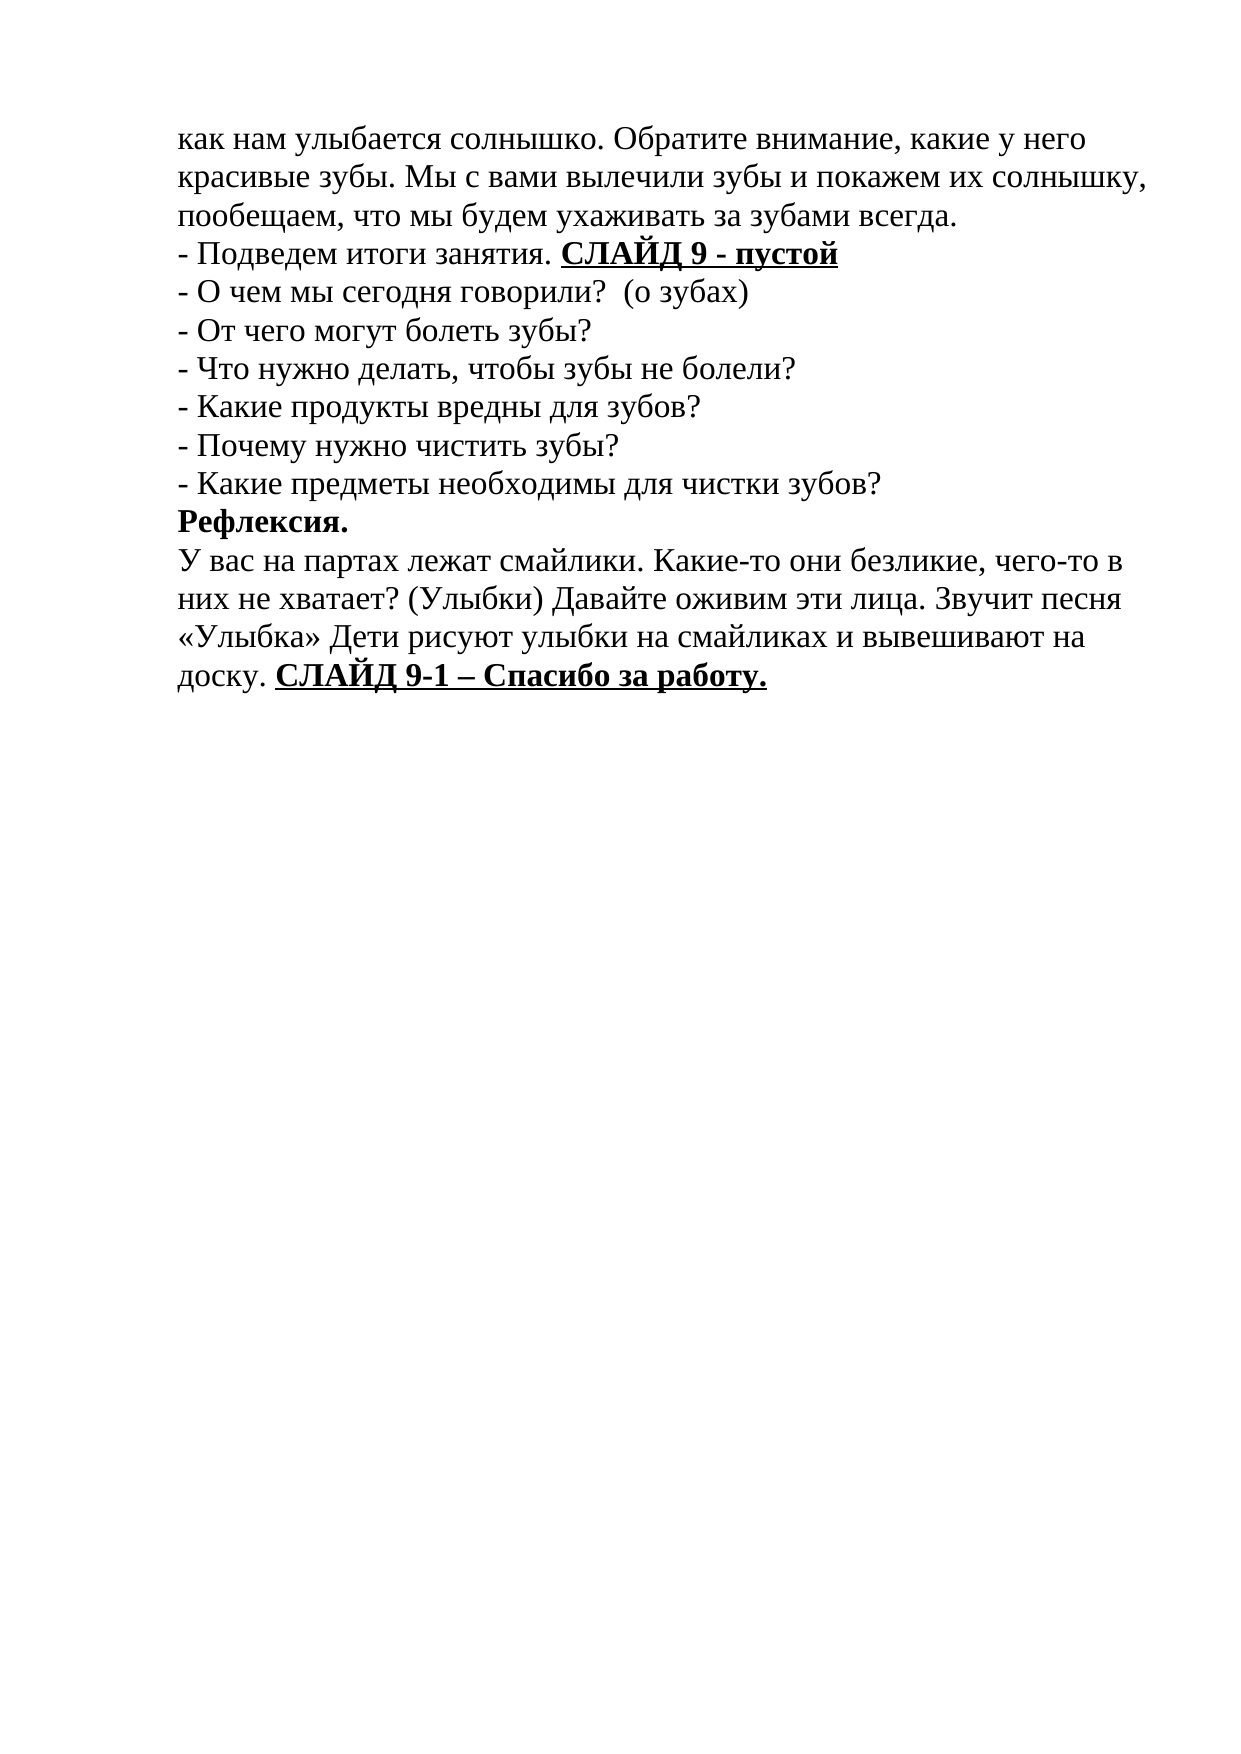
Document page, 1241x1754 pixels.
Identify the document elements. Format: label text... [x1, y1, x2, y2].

text - О чем мы сегодня говорили? (о зубах) [177, 271, 1152, 310]
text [177, 118, 1152, 233]
text - Какие предметы необходимы для чистки зубов? [177, 463, 1152, 501]
text - Что нужно делать, чтобы зубы не болели? [177, 348, 1152, 386]
text - От чего могут болеть зубы? [177, 310, 1152, 348]
text Рефлексия. [177, 501, 1152, 540]
text - Подведем итоги занятия. СЛАЙД 9 - пустой [177, 233, 1152, 271]
text У вас на партах лежат смайлики. Какие-то они безликие, чего-то в них не хватает? (Улыбки) Давайте оживим эти лица. Звучит песня «Улыбка» Дети рисуют улыбки на смайликах и вывешивают на доску. СЛАЙД 9-1 – Спасибо за работу. [177, 540, 1152, 693]
text - Почему нужно чистить зубы? [177, 425, 1152, 463]
text - Какие продукты вредны для зубов? [177, 386, 1152, 425]
